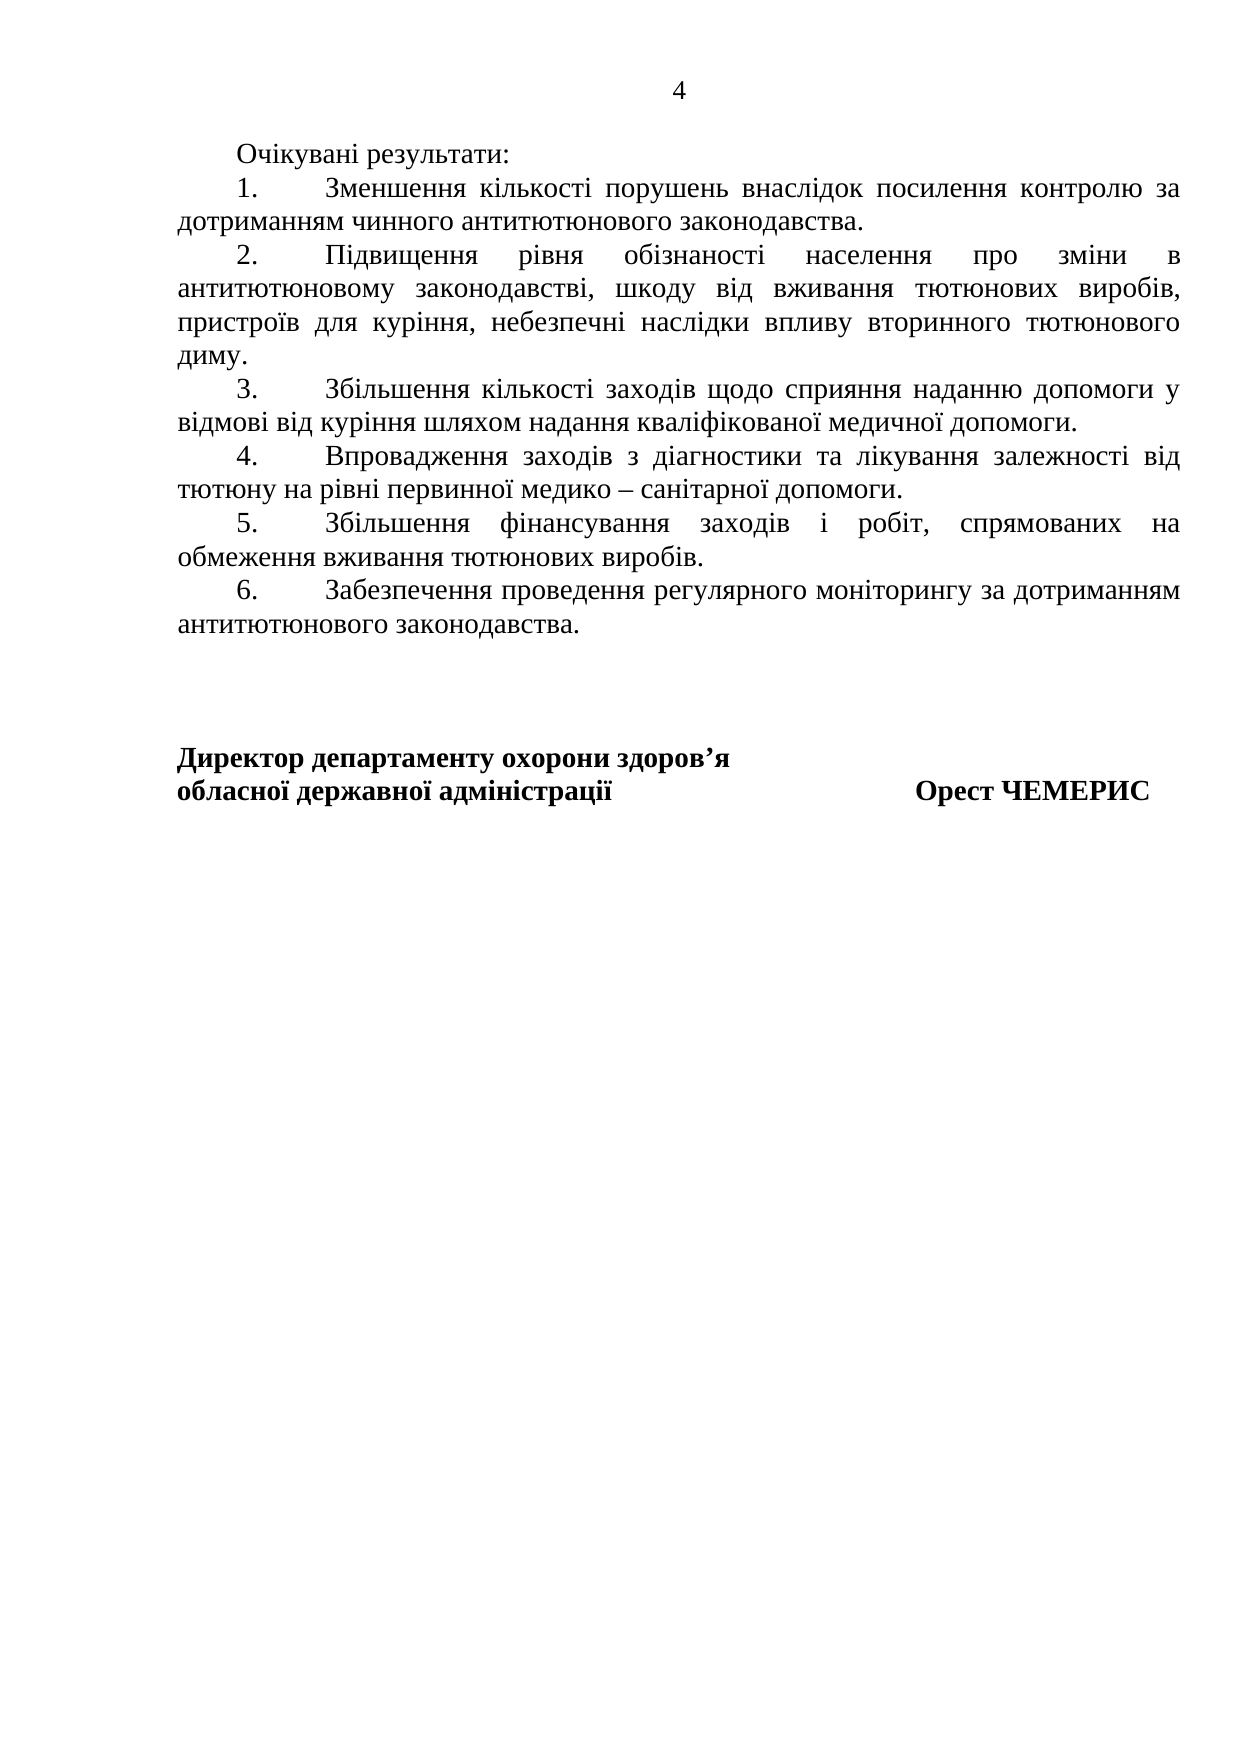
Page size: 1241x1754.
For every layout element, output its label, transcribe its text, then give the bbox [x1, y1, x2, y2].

text Очікувані результати: [177, 136, 1181, 170]
text Директор департаменту охорони здоров’я [177, 740, 1181, 773]
list Забезпечення проведення регулярного моніторингу за дотриманням антитютюнового законодавства. [177, 572, 1181, 639]
list Впровадження заходів з діагностики та лікування залежності від тютюну на рівні первинної медико – санітарної допомоги. [177, 438, 1181, 505]
list Збільшення кількості заходів щодо сприяння наданню допомоги у відмові від куріння шляхом надання кваліфікованої медичної допомоги. [177, 371, 1181, 438]
list Зменшення кількості порушень внаслідок посилення контролю за дотриманням чинного антитютюнового законодавства. [177, 170, 1181, 237]
list Підвищення рівня обізнаності населення про зміни в антитютюновому законодавстві, шкоду від вживання тютюнових виробів, пристроїв для куріння, небезпечні наслідки впливу вторинного тютюнового диму. [177, 237, 1181, 371]
text обласної державної адміністрації Орест ЧЕМЕРИС [177, 773, 1181, 807]
list Збільшення фінансування заходів і робіт, спрямованих на обмеження вживання тютюнових виробів. [177, 505, 1181, 572]
